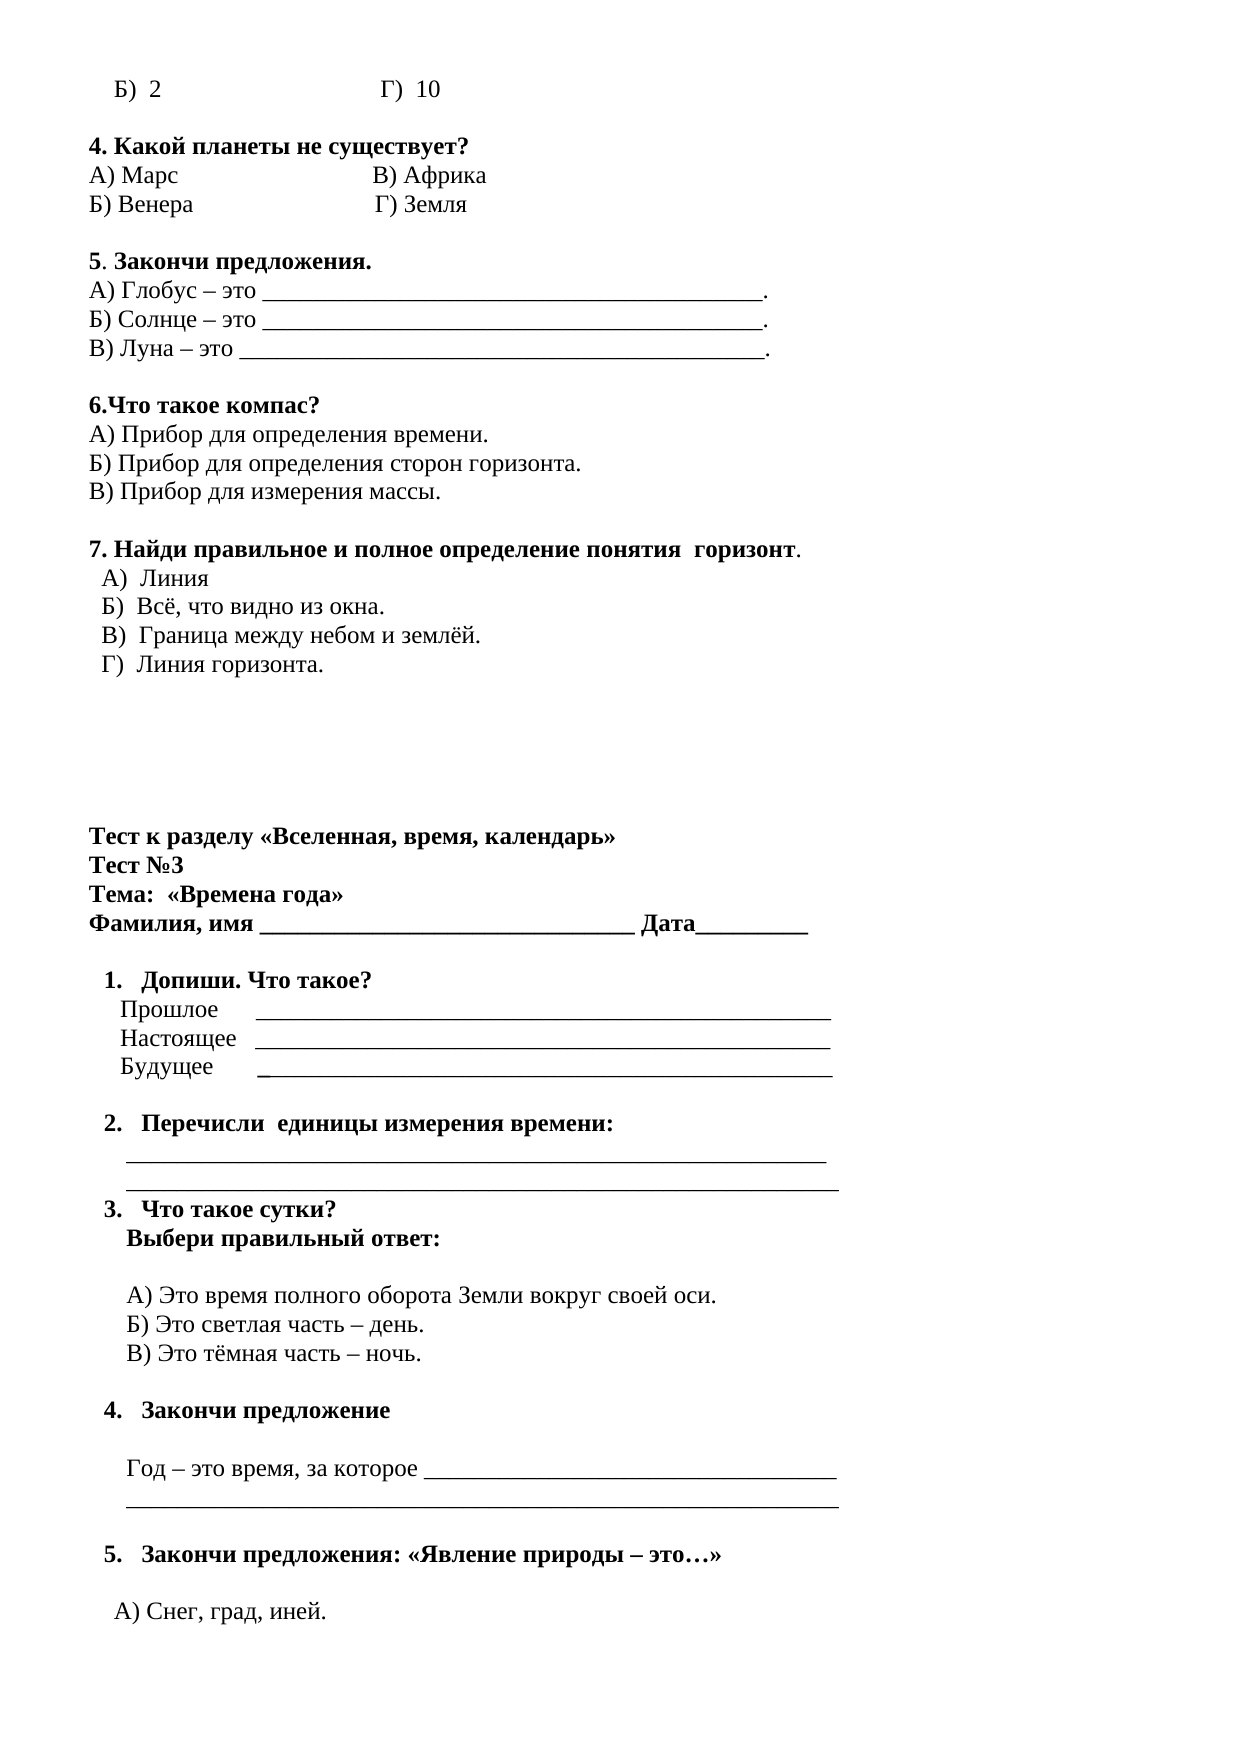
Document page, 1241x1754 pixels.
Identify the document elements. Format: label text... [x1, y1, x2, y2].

list Что такое сутки? [103, 1194, 1152, 1223]
text Г) Линия горизонта. [89, 649, 1152, 678]
text Тест к разделу «Вселенная, время, календарь» [89, 821, 1152, 850]
text 6.Что такое компас? [89, 390, 1152, 419]
text Фамилия, имя ______________________________ Дата_________ [89, 908, 1152, 936]
text Тема: «Времена года» [89, 879, 1152, 908]
text _________________________________________________________ [126, 1482, 1152, 1511]
text Будущее ______________________________________________ [89, 1051, 1152, 1080]
text 7. Найди правильное и полное определение понятия горизонт. [89, 534, 1152, 563]
text 5. Закончи предложения. [89, 246, 1152, 275]
text А) Прибор для определения времени. [89, 419, 1152, 448]
text Настоящее ______________________________________________ [89, 1023, 1152, 1051]
text А) Это время полного оборота Земли вокруг своей оси. [126, 1281, 1152, 1309]
text В) Луна – это __________________________________________. [89, 333, 1152, 361]
text В) Граница между небом и землёй. [89, 620, 1152, 649]
list Закончи предложения: «Явление природы – это…» [103, 1539, 1152, 1568]
text А) Снег, град, иней. [89, 1596, 1152, 1625]
text ________________________________________________________ [89, 1137, 1152, 1166]
list Перечисли единицы измерения времени: [103, 1108, 1152, 1137]
text А) Глобус – это ________________________________________. [89, 275, 1152, 304]
text В) Прибор для измерения массы. [89, 476, 1152, 505]
text Б) 2 Г) 10 [89, 74, 1152, 103]
list Допиши. Что такое? [103, 965, 1152, 994]
list Закончи предложение [103, 1396, 1152, 1424]
text Выбери правильный ответ: [126, 1223, 1152, 1252]
text В) Это тёмная часть – ночь. [126, 1338, 1152, 1367]
text Тест №3 [89, 850, 1152, 879]
text А) Марс В) Африка [89, 160, 1152, 189]
text Б) Прибор для определения сторон горизонта. [89, 448, 1152, 476]
text Год – это время, за которое _________________________________ [126, 1453, 1152, 1482]
text Б) Это светлая часть – день. [126, 1309, 1152, 1338]
text Б) Венера Г) Земля [89, 189, 1152, 218]
text А) Линия [89, 563, 1152, 591]
text Прошлое ______________________________________________ [89, 994, 1152, 1023]
text 4. Какой планеты не существует? [89, 131, 1152, 160]
text Б) Солнце – это ________________________________________. [89, 304, 1152, 333]
text _________________________________________________________ [126, 1166, 1152, 1194]
text Б) Всё, что видно из окна. [89, 591, 1152, 620]
